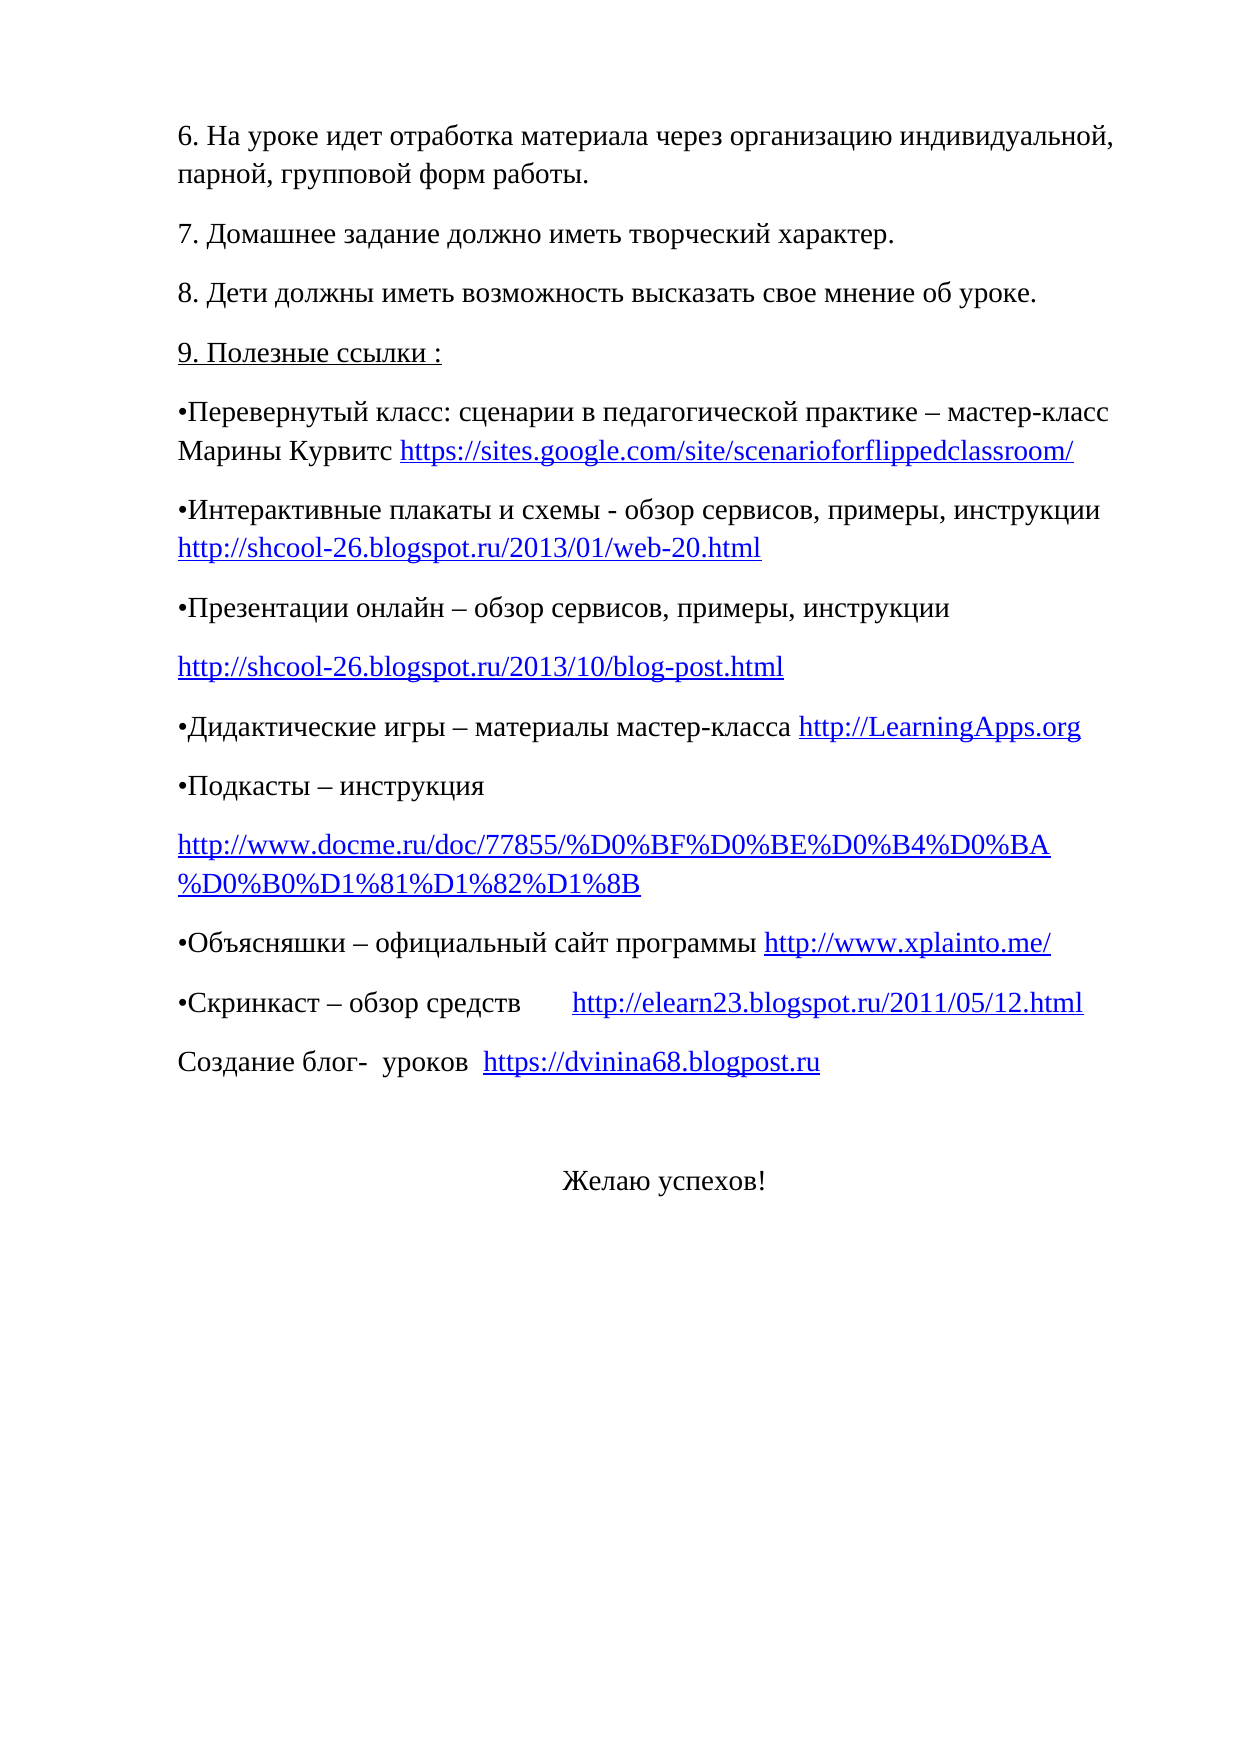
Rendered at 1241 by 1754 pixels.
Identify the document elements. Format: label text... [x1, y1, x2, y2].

text •Интерактивные плакаты и схемы - обзор сервисов, примеры, инструкции http://shcool-26.blogspot.ru/2013/01/web-20.html [177, 492, 1152, 564]
text •Презентации онлайн – обзор сервисов, примеры, инструкции [177, 590, 1152, 623]
text 6. На уроке идет отработка материала через организацию индивидуальной, парной, групповой форм работы. [177, 118, 1152, 190]
text •Перевернутый класс: сценарии в педагогической практике – мастер-класс Марины Курвитс https://sites.google.com/site/scenarioforflippedclassroom/ [177, 394, 1152, 466]
text http://shcool-26.blogspot.ru/2013/10/blog-post.html [177, 649, 1152, 683]
text Создание блог- уроков https://dvinina68.blogpost.ru [177, 1044, 1152, 1078]
text •Дидактические игры – материалы мастер-класса http://LearningApps.org [177, 709, 1152, 742]
text Желаю успехов! [177, 1163, 1152, 1196]
text http://www.docme.ru/doc/77855/%D0%BF%D0%BE%D0%B4%D0%BA%D0%B0%D1%81%D1%82%D1%8B [177, 827, 1152, 899]
text 8. Дети должны иметь возможность высказать свое мнение об уроке. [177, 275, 1152, 309]
text •Подкасты – инструкция [177, 768, 1152, 802]
text •Объясняшки – официальный сайт программы http://www.xplainto.me/ [177, 925, 1152, 959]
text •Скринкаст – обзор средств http://elearn23.blogspot.ru/2011/05/12.html [177, 985, 1152, 1018]
text 9. Полезные ссылки : [177, 335, 1152, 368]
text 7. Домашнее задание должно иметь творческий характер. [177, 216, 1152, 249]
